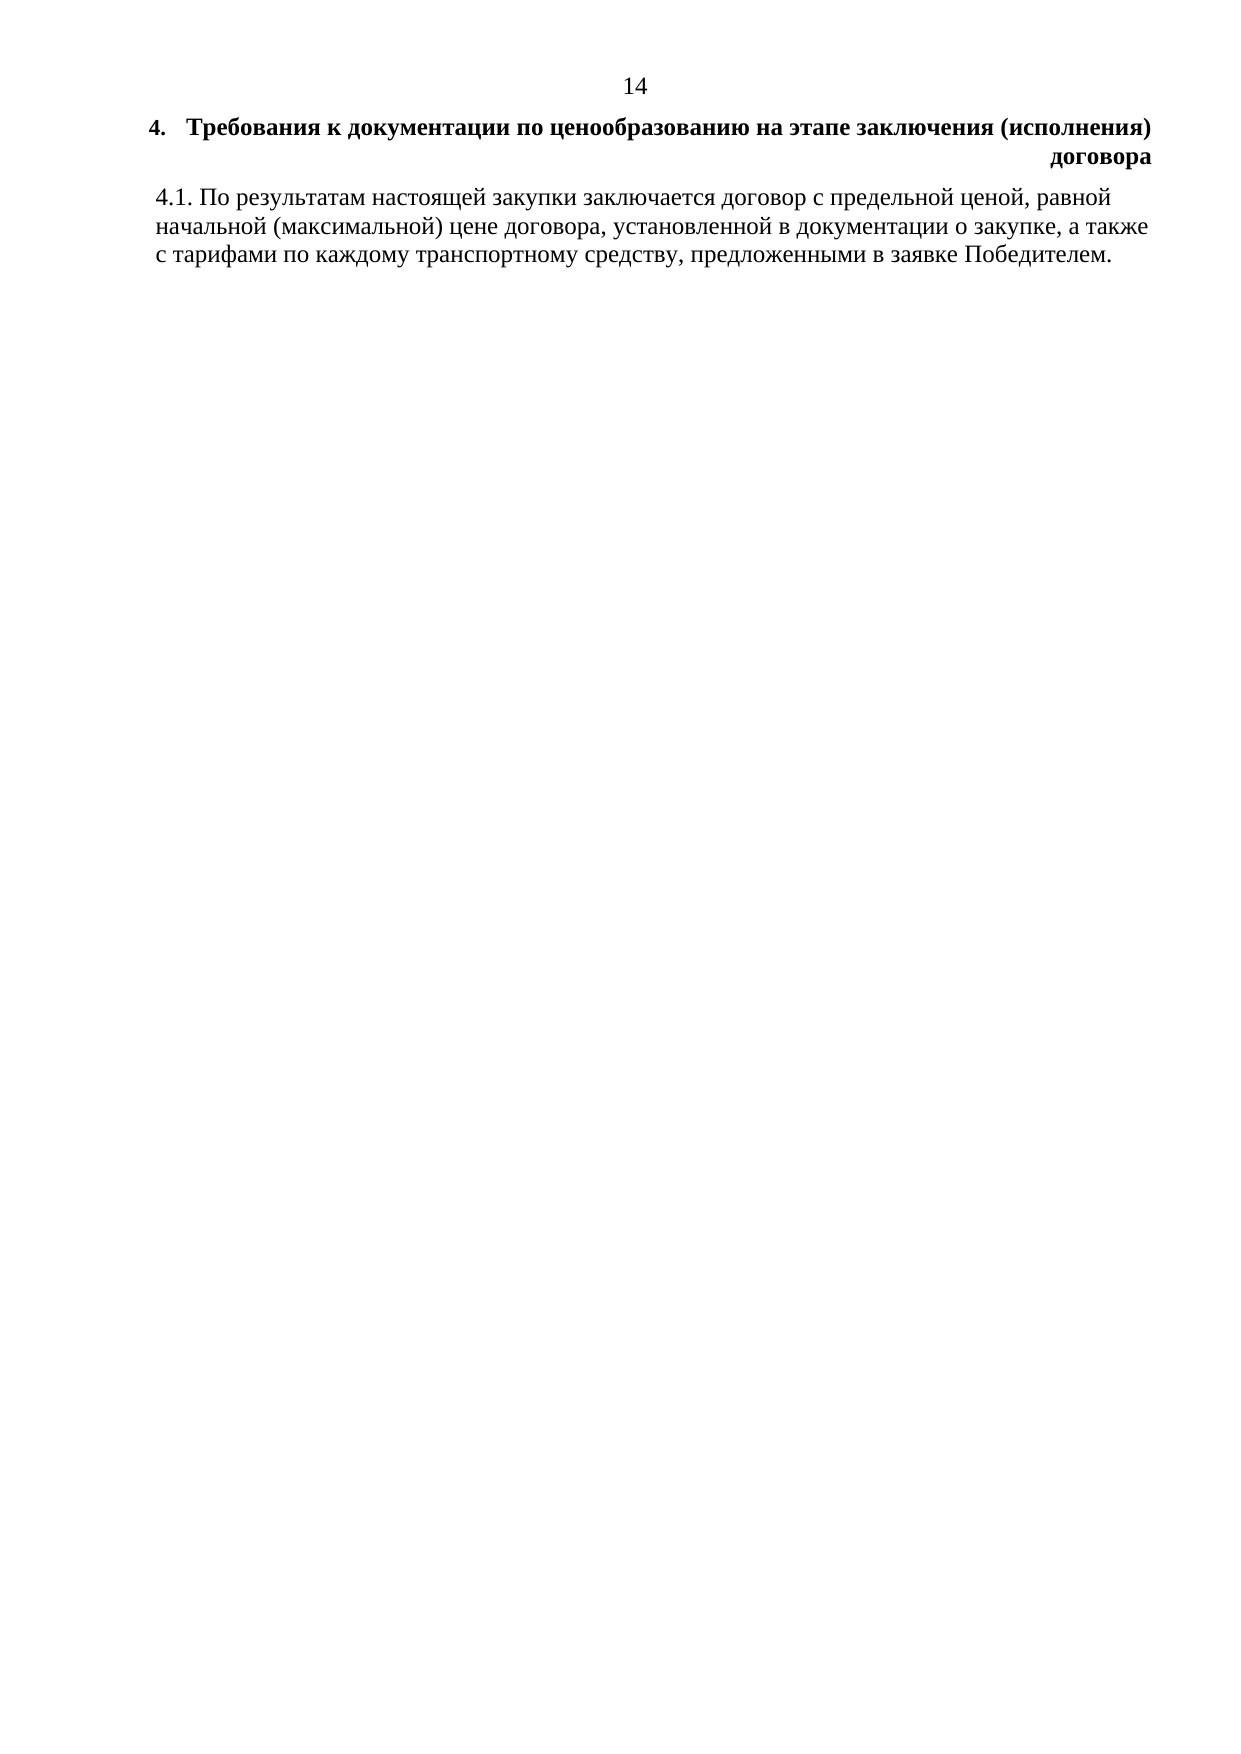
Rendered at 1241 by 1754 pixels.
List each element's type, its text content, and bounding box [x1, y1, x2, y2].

subtitle 4.1. По результатам настоящей закупки заключается договор с предельной ценой, равной начальной (максимальной) цене договора, установленной в документации о закупке, а также с тарифами по каждому транспортному средству, предложенными в заявке Победителем. [155, 182, 1152, 268]
subtitle Требования к документации по ценообразованию на этапе заключения (исполнения) договора [118, 112, 1152, 169]
